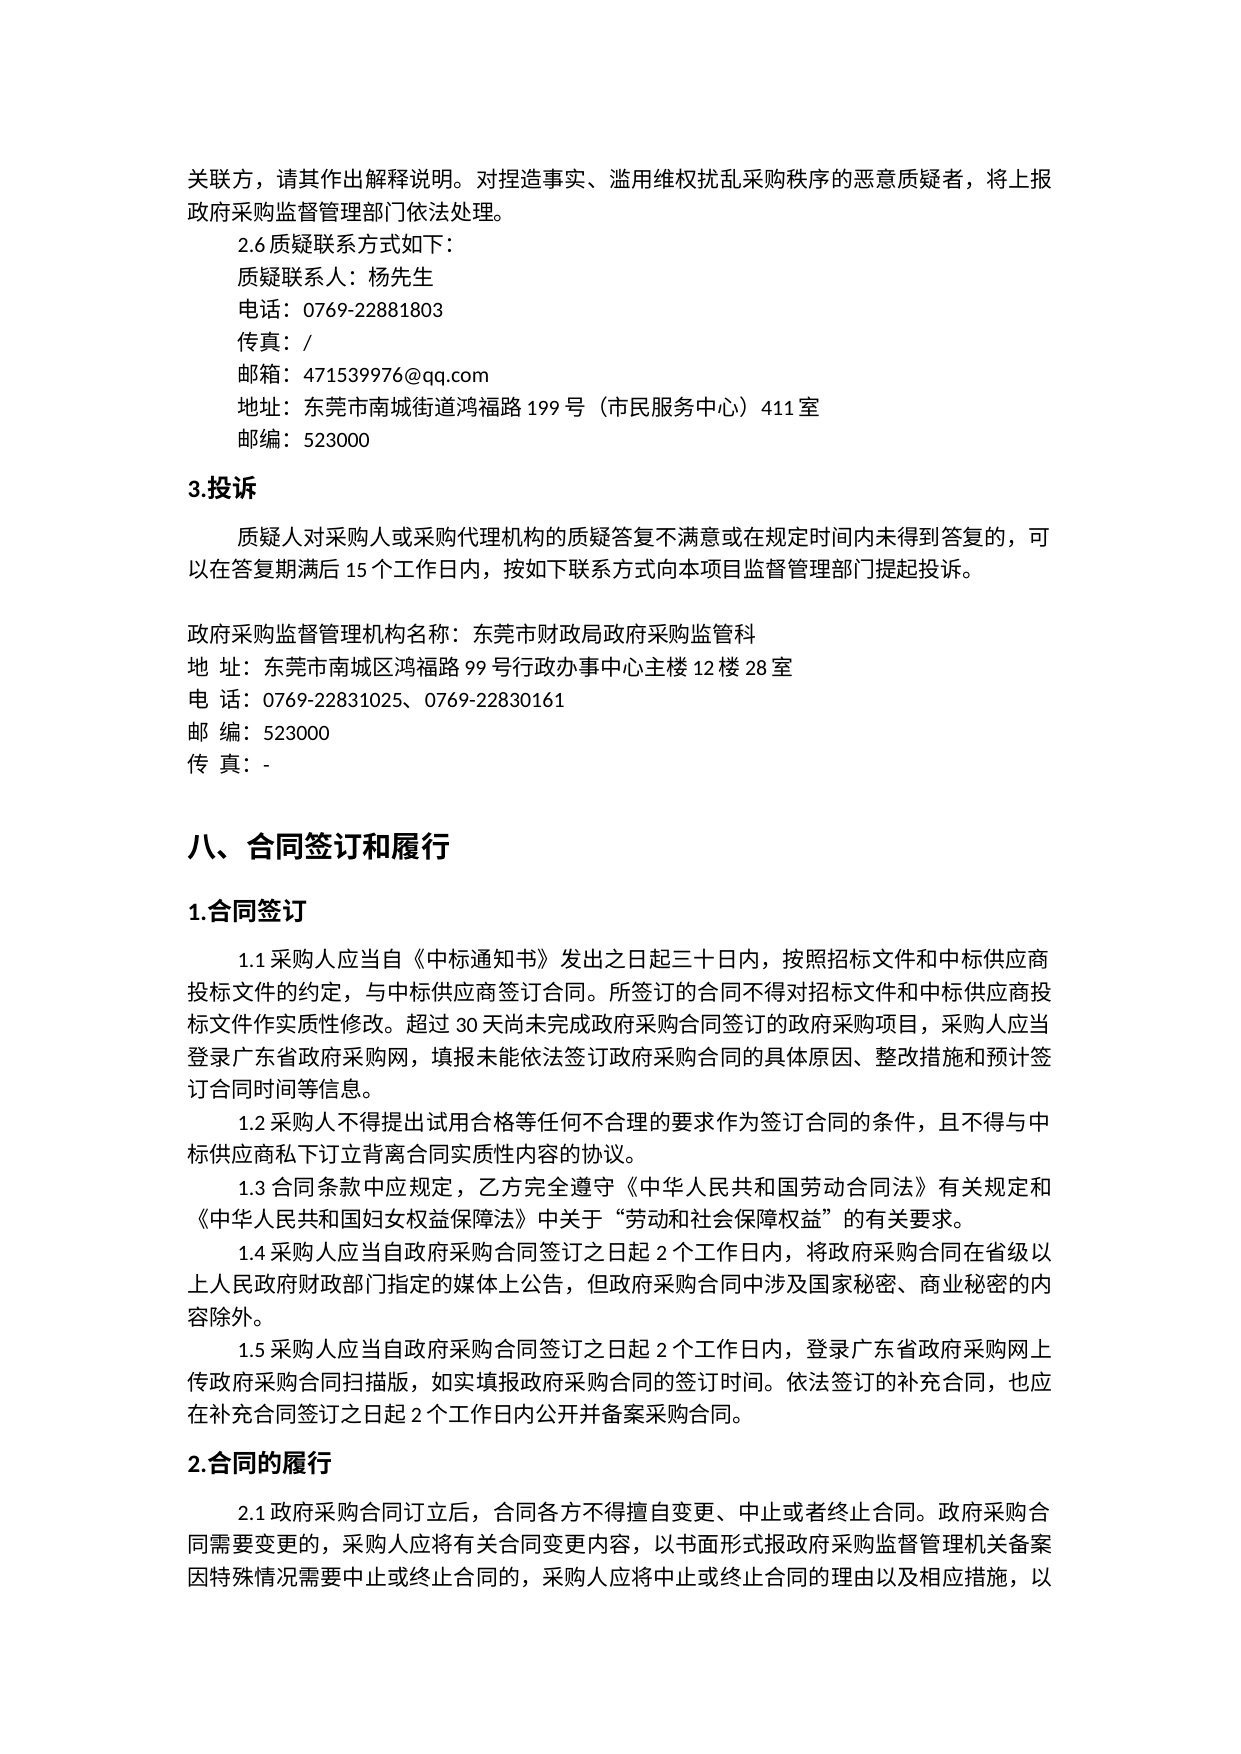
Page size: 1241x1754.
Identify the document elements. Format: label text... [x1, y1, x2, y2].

text 1.5采购人应当自政府采购合同签订之日起2个工作日内，登录广东省政府采购网上传政府采购合同扫描版，如实填报政府采购合同的签订时间。依法签订的补充合同，也应在补充合同签订之日起2个工作日内公开并备案采购合同。 [187, 1332, 1053, 1429]
text 1.4采购人应当自政府采购合同签订之日起2个工作日内，将政府采购合同在省级以上人民政府财政部门指定的媒体上公告，但政府采购合同中涉及国家秘密、商业秘密的内容除外。 [187, 1234, 1053, 1332]
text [187, 162, 1053, 227]
text 电 话：0769-22831025、0769-22830161 [187, 682, 1053, 714]
text 1.2采购人不得提出试用合格等任何不合理的要求作为签订合同的条件，且不得与中标供应商私下订立背离合同实质性内容的协议。 [187, 1104, 1053, 1169]
text 质疑人对采购人或采购代理机构的质疑答复不满意或在规定时间内未得到答复的，可以在答复期满后15个工作日内，按如下联系方式向本项目监督管理部门提起投诉。 [187, 519, 1053, 584]
text 质疑联系人：杨先生 [187, 259, 1053, 292]
text 电话：0769-22881803 [187, 292, 1053, 324]
text 邮 编：523000 [187, 714, 1053, 747]
text 地址：东莞市南城街道鸿福路199号（市民服务中心）411室 [187, 389, 1053, 422]
text 地 址：东莞市南城区鸿福路99号行政办事中心主楼12楼28室 [187, 649, 1053, 682]
text 1.合同签订 [187, 877, 1053, 942]
text 2.6质疑联系方式如下： [187, 227, 1053, 259]
text 1.3合同条款中应规定，乙方完全遵守《中华人民共和国劳动合同法》有关规定和《中华人民共和国妇女权益保障法》中关于“劳动和社会保障权益”的有关要求。 [187, 1169, 1053, 1234]
text 八、合同签订和履行 [187, 812, 1053, 877]
text 邮箱：471539976@qq.com [187, 357, 1053, 389]
text 政府采购监督管理机构名称：东莞市财政局政府采购监管科 [187, 617, 1053, 649]
text 邮编：523000 [187, 422, 1053, 454]
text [187, 1494, 1053, 1592]
text 2.合同的履行 [187, 1429, 1053, 1494]
text 3.投诉 [187, 454, 1053, 519]
text 1.1采购人应当自《中标通知书》发出之日起三十日内，按照招标文件和中标供应商投标文件的约定，与中标供应商签订合同。所签订的合同不得对招标文件和中标供应商投标文件作实质性修改。超过30天尚未完成政府采购合同签订的政府采购项目，采购人应当登录广东省政府采购网，填报未能依法签订政府采购合同的具体原因、整改措施和预计签订合同时间等信息。 [187, 942, 1053, 1104]
text 传 真：- [187, 747, 1053, 779]
text 传真：/ [187, 324, 1053, 357]
